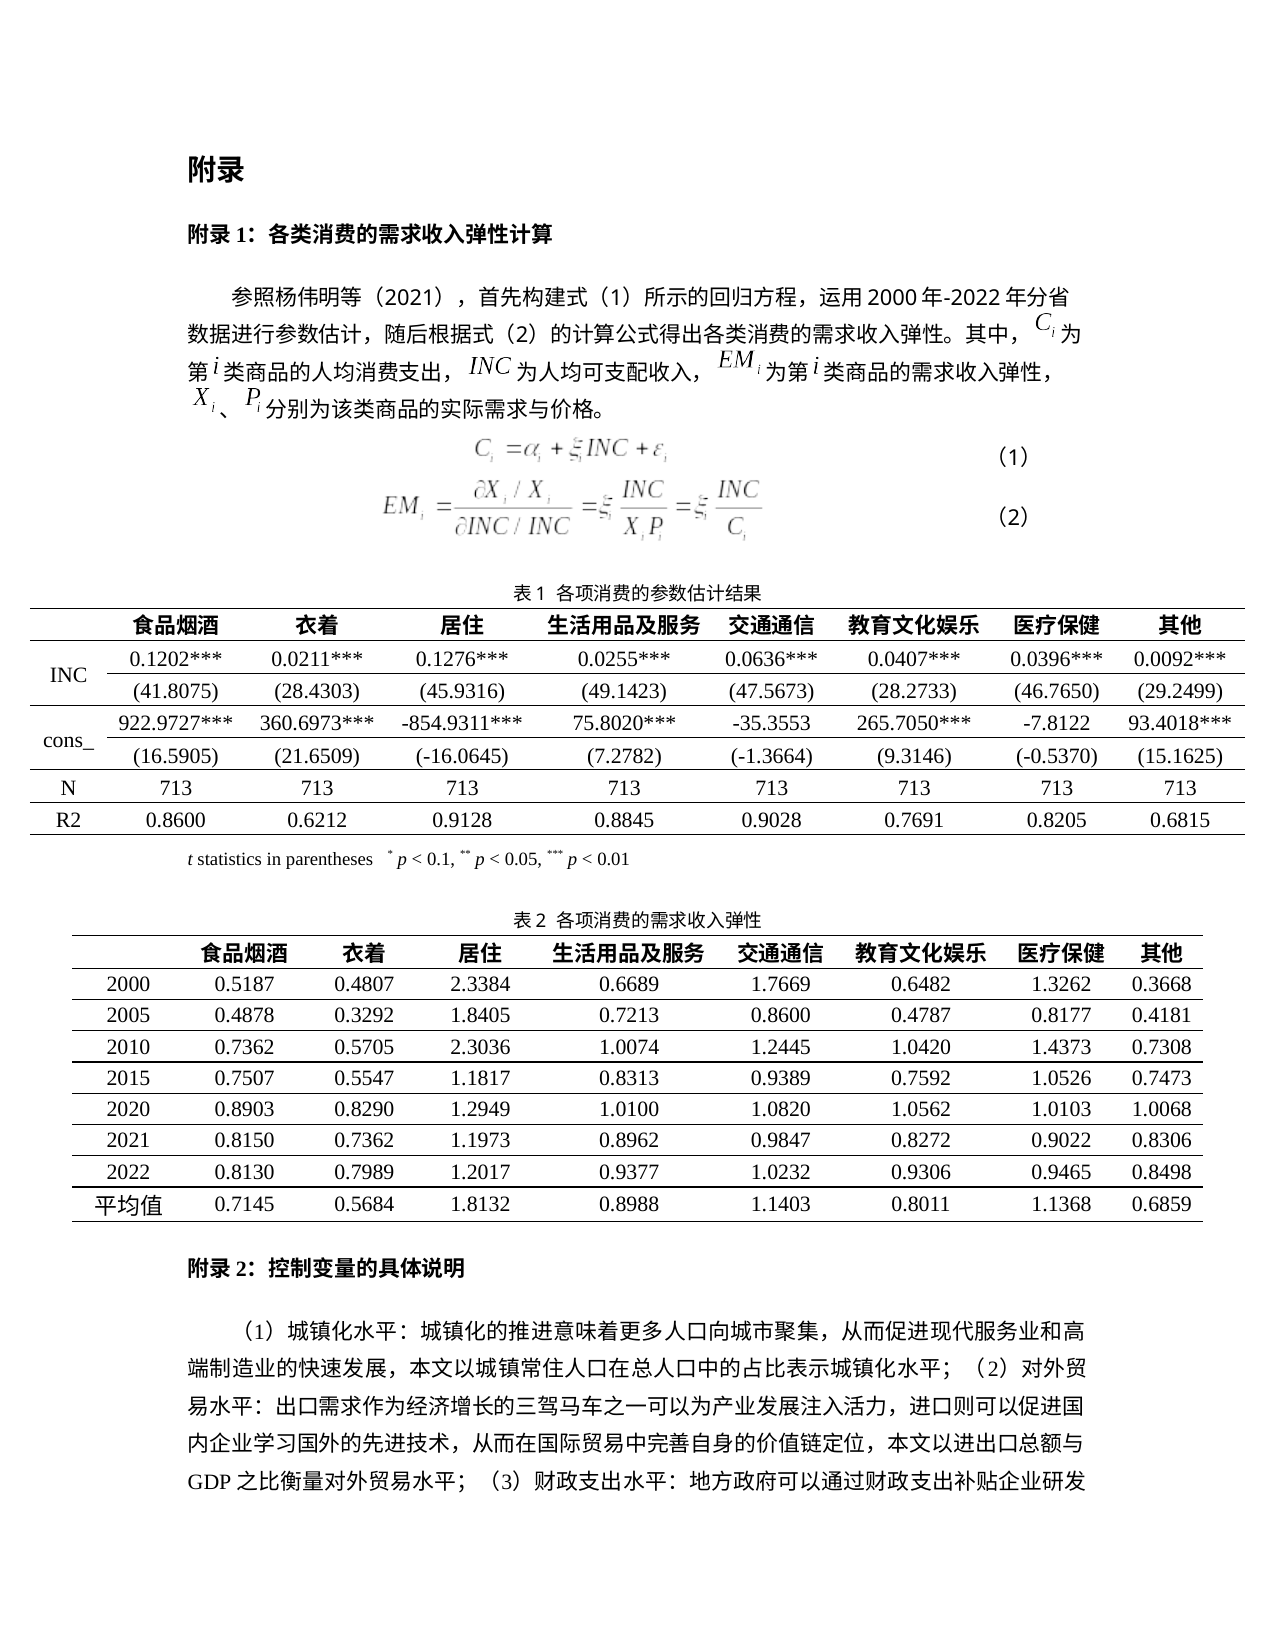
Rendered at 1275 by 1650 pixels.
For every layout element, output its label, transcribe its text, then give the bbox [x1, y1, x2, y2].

table_cell 0.7213 [537, 1000, 722, 1030]
table_cell 0.7473 [1120, 1063, 1203, 1093]
table_header 居住 [390, 609, 535, 640]
table_cell (45.9316) [390, 674, 535, 705]
table_cell 713 [999, 770, 1115, 802]
table_cell 1.4373 [1002, 1031, 1120, 1061]
table_cell 0.6815 [1115, 803, 1245, 834]
table_cell 0.8290 [304, 1094, 424, 1124]
table_cell 0.9377 [537, 1156, 722, 1186]
table_cell N [30, 770, 107, 802]
table_cell 0.1276*** [390, 641, 535, 672]
table_cell 0.8272 [840, 1125, 1002, 1155]
table_cell (29.2499) [1115, 674, 1245, 705]
table_cell 0.8313 [537, 1063, 722, 1093]
table_cell 2005 [72, 1000, 184, 1030]
table_cell 0.8130 [184, 1156, 304, 1186]
table_header 生活用品及服务 [535, 609, 713, 640]
table_cell 713 [830, 770, 999, 802]
table_cell 1.8405 [424, 1000, 537, 1030]
table_cell 0.7507 [184, 1063, 304, 1093]
table_cell 0.0211*** [245, 641, 389, 672]
table_cell 1.1817 [424, 1063, 537, 1093]
table_header 其他 [1120, 936, 1203, 968]
table_cell 1.0232 [722, 1156, 840, 1186]
table_cell 0.0396*** [999, 641, 1115, 672]
table_cell 0.4807 [304, 969, 424, 999]
table_cell 1.2949 [424, 1094, 537, 1124]
table_cell R2 [30, 803, 107, 834]
table_cell 0.3292 [304, 1000, 424, 1030]
table_cell 0.6689 [537, 969, 722, 999]
table_cell 0.5705 [304, 1031, 424, 1061]
table_cell 0.8962 [537, 1125, 722, 1155]
table_cell 713 [245, 770, 389, 802]
table_cell 1.8132 [424, 1188, 537, 1221]
table_cell 0.0092*** [1115, 641, 1245, 672]
text 表2 各项消费的需求收入弹性 [187, 897, 1087, 935]
table_cell 713 [1115, 770, 1245, 802]
table_cell 1.0068 [1120, 1094, 1203, 1124]
table_cell (21.6509) [245, 738, 389, 769]
table_cell 0.8988 [537, 1188, 722, 1221]
table_cell 0.8177 [1002, 1000, 1120, 1030]
table_cell 1.0820 [722, 1094, 840, 1124]
table_cell 0.7145 [184, 1188, 304, 1221]
table_cell 1.0074 [537, 1031, 722, 1061]
table_header [72, 936, 184, 968]
table_cell (47.5673) [714, 674, 829, 705]
table_cell 0.6212 [245, 803, 389, 834]
table_cell 0.8498 [1120, 1156, 1203, 1186]
table_cell 1.0103 [1002, 1094, 1120, 1124]
table_cell 93.4018*** [1115, 706, 1245, 737]
table_cell 1.1368 [1002, 1188, 1120, 1221]
table_cell 265.7050*** [830, 706, 999, 737]
table_cell (-16.0645) [390, 738, 535, 769]
table_cell 0.9847 [722, 1125, 840, 1155]
text 表1 各项消费的参数估计结果 [187, 570, 1087, 608]
table_cell (41.8075) [107, 674, 244, 705]
table_cell 2021 [72, 1125, 184, 1155]
table_header 教育文化娱乐 [830, 609, 999, 640]
table_cell 1.2017 [424, 1156, 537, 1186]
table_cell -854.9311*** [390, 706, 535, 737]
table_cell 75.8020*** [535, 706, 713, 737]
table_cell 0.9022 [1002, 1125, 1120, 1155]
table_cell 2022 [72, 1156, 184, 1186]
table_cell 2.3036 [424, 1031, 537, 1061]
table_cell 0.7989 [304, 1156, 424, 1186]
table_header （1） [956, 425, 1053, 475]
table_header 其他 [1115, 609, 1245, 640]
table_header 交通通信 [714, 609, 829, 640]
table_cell 922.9727*** [107, 706, 244, 737]
table_header [188, 425, 956, 475]
table_cell 1.0100 [537, 1094, 722, 1124]
table_cell 0.7592 [840, 1063, 1002, 1093]
table_header 衣着 [304, 936, 424, 968]
table_cell 0.9028 [714, 803, 829, 834]
table_header 教育文化娱乐 [840, 936, 1002, 968]
table_cell 2000 [72, 969, 184, 999]
table_cell 0.6859 [1120, 1188, 1203, 1221]
table_cell -35.3553 [714, 706, 829, 737]
table_cell 0.8205 [999, 803, 1115, 834]
text 参照杨伟明等（2021），首先构建式（1）所示的回归方程，运用2000年-2022年分省数据进行参数估计，随后根据式（2）的计算公式得出各类消费的需求收入弹性。其中，为第类商品的人均消费支出，为人均可支配收入，为第类商品的需求收入弹性，、分别为该类商品的实际需求与价格。 [187, 275, 1087, 425]
table_cell 1.0420 [840, 1031, 1002, 1061]
table_cell 1.7669 [722, 969, 840, 999]
table_header [30, 609, 107, 640]
text t statistics in parentheses * p < 0.1, ** p < 0.05, *** p < 0.01 [187, 835, 1087, 872]
table_cell 0.8306 [1120, 1125, 1203, 1155]
table_cell 0.8600 [722, 1000, 840, 1030]
table_cell (46.7650) [999, 674, 1115, 705]
table_cell -7.8122 [999, 706, 1115, 737]
table_header 居住 [424, 936, 537, 968]
table_cell 0.7362 [184, 1031, 304, 1061]
table_cell 0.8903 [184, 1094, 304, 1124]
table_cell 360.6973*** [245, 706, 389, 737]
table_cell 0.9128 [390, 803, 535, 834]
table_header 食品烟酒 [107, 609, 244, 640]
table_cell 0.9306 [840, 1156, 1002, 1186]
table_cell (7.2782) [535, 738, 713, 769]
table_cell (49.1423) [535, 674, 713, 705]
table_cell 1.3262 [1002, 969, 1120, 999]
table_cell 2020 [72, 1094, 184, 1124]
table_cell 2015 [72, 1063, 184, 1093]
table_cell 0.8011 [840, 1188, 1002, 1221]
text 附录 [187, 150, 1087, 187]
table_cell 0.8150 [184, 1125, 304, 1155]
table_cell 0.8845 [535, 803, 713, 834]
table_cell (28.4303) [245, 674, 389, 705]
table_cell 0.9389 [722, 1063, 840, 1093]
table_header 衣着 [245, 609, 389, 640]
table_cell 713 [107, 770, 244, 802]
table_cell 0.7308 [1120, 1031, 1203, 1061]
table_cell 0.3668 [1120, 969, 1203, 999]
table_cell 713 [714, 770, 829, 802]
table_cell 1.0562 [840, 1094, 1002, 1124]
table_cell 0.0636*** [714, 641, 829, 672]
table_cell INC [30, 641, 107, 705]
table_cell 0.7362 [304, 1125, 424, 1155]
table_cell 0.0255*** [535, 641, 713, 672]
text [187, 1309, 1087, 1497]
table_cell 平均值 [72, 1188, 184, 1221]
table_cell 0.1202*** [107, 641, 244, 672]
table_cell (-1.3664) [714, 738, 829, 769]
table_cell (28.2733) [830, 674, 999, 705]
table_cell (9.3146) [830, 738, 999, 769]
table_cell 0.4878 [184, 1000, 304, 1030]
table_cell (-0.5370) [999, 738, 1115, 769]
table_cell 713 [390, 770, 535, 802]
table_cell 0.0407*** [830, 641, 999, 672]
table_cell 1.2445 [722, 1031, 840, 1061]
table_cell (15.1625) [1115, 738, 1245, 769]
table_cell 2010 [72, 1031, 184, 1061]
table_header 交通通信 [722, 936, 840, 968]
table_cell 0.8600 [107, 803, 244, 834]
table_cell 1.0526 [1002, 1063, 1120, 1093]
table_header 医疗保健 [999, 609, 1115, 640]
text 附录2：控制变量的具体说明 [187, 1247, 1087, 1284]
table_cell 1.1973 [424, 1125, 537, 1155]
table_cell 0.6482 [840, 969, 1002, 999]
table_cell 1.1403 [722, 1188, 840, 1221]
table_cell 713 [535, 770, 713, 802]
table_cell (16.5905) [107, 738, 244, 769]
table_cell 0.9465 [1002, 1156, 1120, 1186]
table_cell 0.4787 [840, 1000, 1002, 1030]
table_cell cons_ [30, 706, 107, 769]
table_cell （2） [956, 475, 1053, 545]
table_cell [188, 475, 956, 545]
table_header 食品烟酒 [184, 936, 304, 968]
table_header 生活用品及服务 [537, 936, 722, 968]
text 附录1：各类消费的需求收入弹性计算 [187, 212, 1087, 250]
table_cell 0.5684 [304, 1188, 424, 1221]
table_cell 0.5187 [184, 969, 304, 999]
table_cell 0.7691 [830, 803, 999, 834]
table_cell 2.3384 [424, 969, 537, 999]
table_cell 0.5547 [304, 1063, 424, 1093]
table_cell 0.4181 [1120, 1000, 1203, 1030]
table_header 医疗保健 [1002, 936, 1120, 968]
